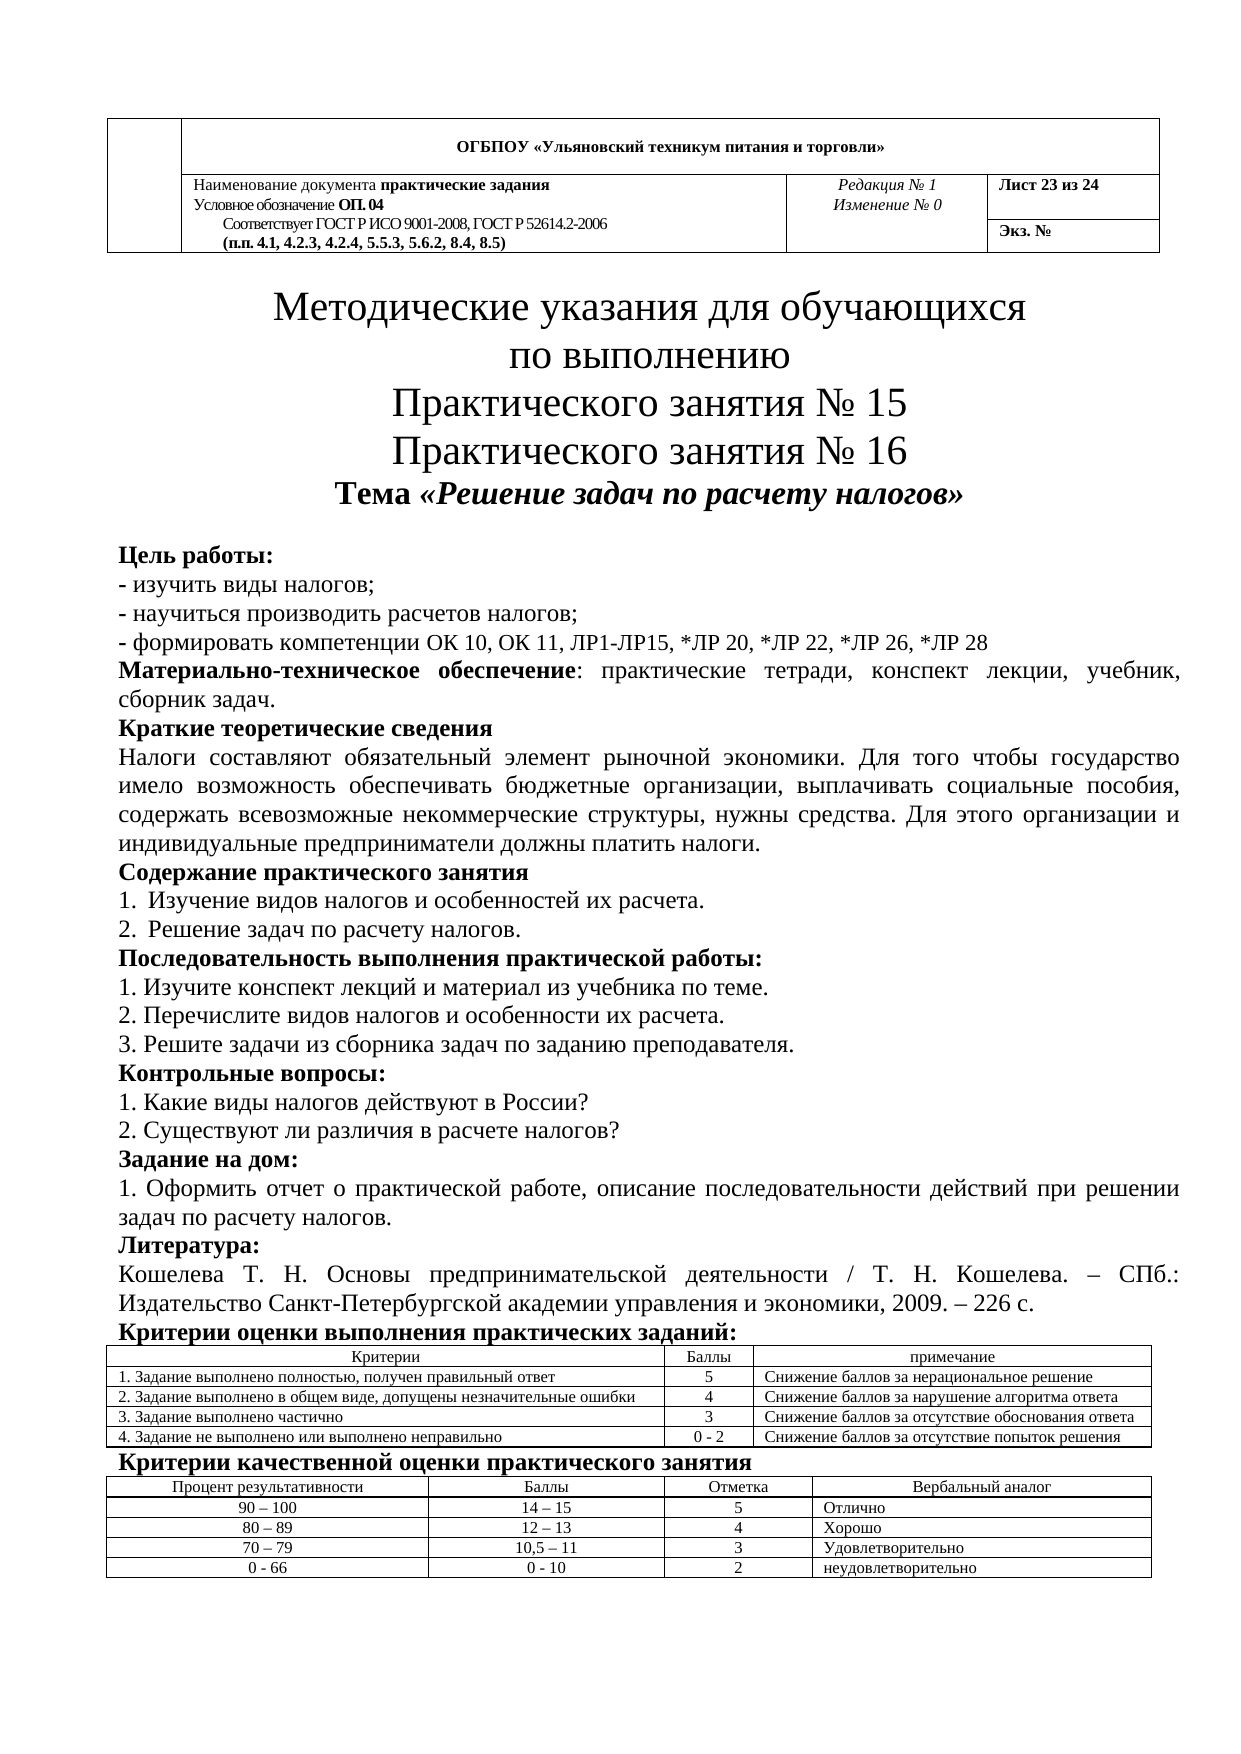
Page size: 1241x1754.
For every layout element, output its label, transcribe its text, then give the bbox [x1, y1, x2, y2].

table_cell Наименование документа практические задания Условное обозначение ОП. 04 Соответствует ГОСТ Р ИСО 9001-2008, ГОСТ Р 52614.2-2006 (п.п. 4.1, 4.2.3, 4.2.4, 5.5.3, 5.6.2, 8.4, 8.5) [182, 175, 786, 252]
text 1. Оформить отчет о практической работе, описание последовательности действий при решении задач по расчету налогов. [118, 1173, 1181, 1230]
table_cell 90 – 100 [107, 1498, 428, 1517]
table_cell 12 – 13 [429, 1518, 664, 1537]
text Критерии оценки выполнения практических заданий: [118, 1317, 1181, 1345]
table_cell 4 [665, 1518, 812, 1537]
table_cell Снижение баллов за нерациональное решение [754, 1367, 1151, 1386]
table_cell 80 – 89 [107, 1518, 428, 1537]
table_header ОГБПОУ «Ульяновский техникум питания и торговли» [182, 119, 1159, 174]
text Задание на дом: [118, 1144, 1181, 1173]
table_cell неудовлетворительно [813, 1558, 1151, 1577]
text по выполнению [118, 329, 1181, 377]
table_cell 1. Задание выполнено полностью, получен правильный ответ [107, 1367, 664, 1386]
table_header [108, 119, 181, 252]
table_header Процент результативности [107, 1477, 428, 1496]
text - изучить виды налогов; [118, 569, 1181, 598]
table_cell 3 [665, 1538, 812, 1557]
text Методические указания для обучающихся [118, 282, 1181, 329]
table_cell 3. Задание выполнено частично [107, 1407, 664, 1426]
table_cell 2 [665, 1558, 812, 1577]
table_cell Хорошо [813, 1518, 1151, 1537]
list Решение задач по расчету налогов. [118, 914, 1181, 943]
table_cell 4. Задание не выполнено или выполнено неправильно [107, 1427, 664, 1446]
text 2. Перечислите видов налогов и особенности их расчета. [118, 1000, 1181, 1029]
table_header Баллы [429, 1477, 664, 1496]
table_cell 0 - 2 [665, 1427, 753, 1446]
text Критерии качественной оценки практического занятия [118, 1447, 1181, 1476]
text Цель работы: [118, 540, 1181, 569]
text Материально-техническое обеспечение: практические тетради, конспект лекции, учебник, сборник задач. [118, 655, 1181, 713]
table_cell 5 [665, 1367, 753, 1386]
text 1. Какие виды налогов действуют в России? [118, 1087, 1181, 1115]
text 1. Изучите конспект лекций и материал из учебника по теме. [118, 972, 1181, 1000]
list Изучение видов налогов и особенностей их расчета. [118, 885, 1181, 914]
table_cell 0 - 10 [429, 1558, 664, 1577]
text Последовательность выполнения практической работы: [118, 943, 1181, 972]
text 2. Существуют ли различия в расчете налогов? [118, 1115, 1181, 1144]
table_cell 0 - 66 [107, 1558, 428, 1577]
table_cell Экз. № [988, 220, 1159, 252]
table_cell 3 [665, 1407, 753, 1426]
table_cell 2. Задание выполнено в общем виде, допущены незначительные ошибки [107, 1387, 664, 1406]
text Содержание практического занятия [118, 857, 1181, 885]
text Кошелева Т. Н. Основы предпринимательской деятельности / Т. Н. Кошелева. – СПб.: Издательство Санкт-Петербургской академии управления и экономики, 2009. – 226 с. [118, 1259, 1181, 1317]
table_header Отметка [665, 1477, 812, 1496]
table_cell 5 [665, 1498, 812, 1517]
text Тема «Решение задач по расчету налогов» [118, 473, 1181, 512]
table_cell Лист 15 из 36 [988, 175, 1159, 219]
table_cell 4 [665, 1387, 753, 1406]
table_cell 14 – 15 [429, 1498, 664, 1517]
table_header Баллы [665, 1346, 753, 1366]
table_cell Отлично [813, 1498, 1151, 1517]
text 3. Решите задачи из сборника задач по заданию преподавателя. [118, 1029, 1181, 1058]
table_cell 10,5 – 11 [429, 1538, 664, 1557]
text Налоги составляют обязательный элемент рыночной экономики. Для того чтобы государство имело возможность обеспечивать бюджетные организации, выплачивать социальные пособия, содержать всевозможные некоммерческие структуры, нужны средства. Для этого организации и индивидуальные предприниматели должны платить налоги. [118, 742, 1181, 857]
table_cell Снижение баллов за нарушение алгоритма ответа [754, 1387, 1151, 1406]
table_header Вербальный аналог [813, 1477, 1151, 1496]
text Краткие теоретические сведения [118, 713, 1181, 742]
table_cell 70 – 79 [107, 1538, 428, 1557]
text - научиться производить расчетов налогов; [118, 598, 1181, 627]
table_cell Снижение баллов за отсутствие обоснования ответа [754, 1407, 1151, 1426]
text Литература: [118, 1230, 1181, 1259]
table_cell Редакция № 1 Изменение № 0 [787, 175, 987, 252]
table_cell Снижение баллов за отсутствие попыток решения [754, 1427, 1151, 1446]
text - формировать компетенции ОК 10, ОК 11, ЛР1-ЛР15, *ЛР 20, *ЛР 22, *ЛР 26, *ЛР 28 [118, 627, 1181, 655]
table_header Критерии [107, 1346, 664, 1366]
text Контрольные вопросы: [118, 1058, 1181, 1087]
table_cell Удовлетворительно [813, 1538, 1151, 1557]
table_header примечание [754, 1346, 1151, 1366]
